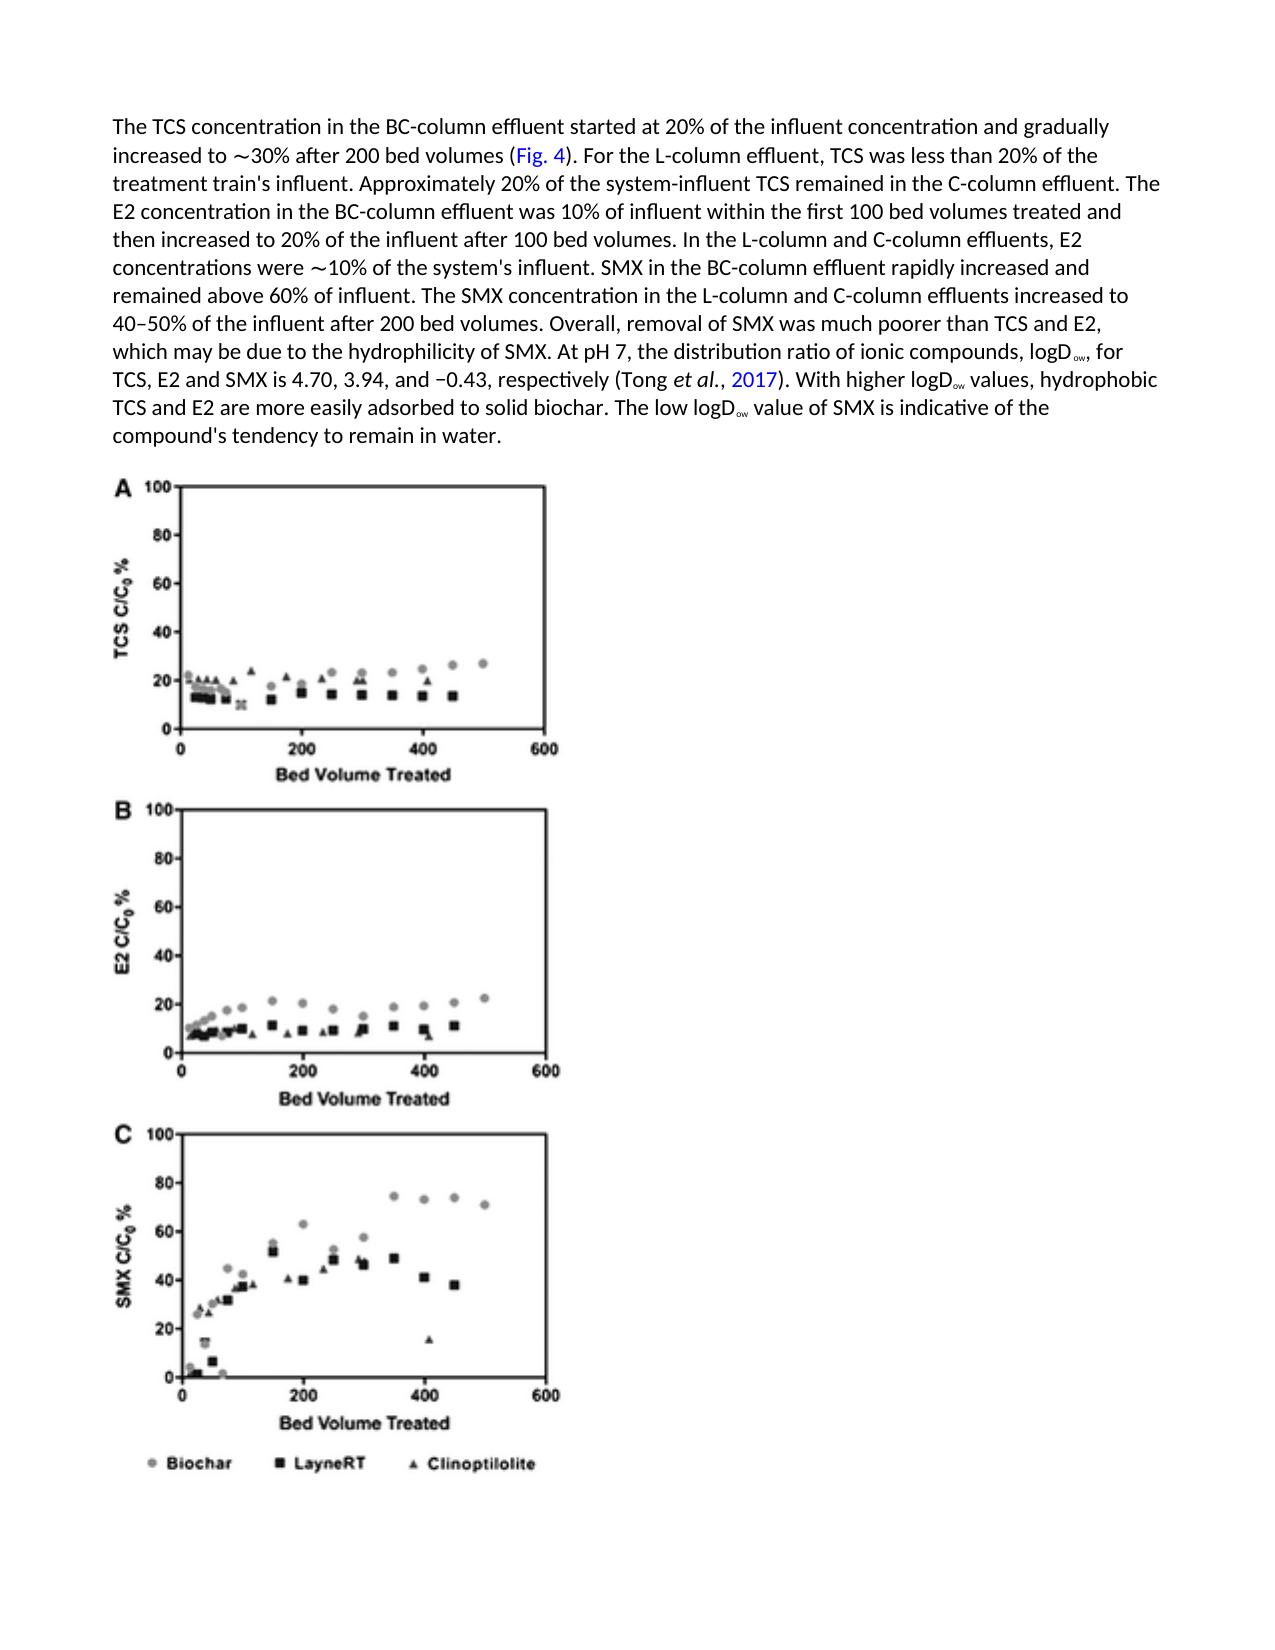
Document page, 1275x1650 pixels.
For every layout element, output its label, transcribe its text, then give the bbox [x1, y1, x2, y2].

text The TCS concentration in the BC-column effluent started at 20% of the influent concentration and gradually increased to ∼30% after 200 bed volumes (Fig. 4). For the L-column effluent, TCS was less than 20% of the treatment train's influent. Approximately 20% of the system-influent TCS remained in the C-column effluent. The E2 concentration in the BC-column effluent was 10% of influent within the first 100 bed volumes treated and then increased to 20% of the influent after 100 bed volumes. In the L-column and C-column effluents, E2 concentrations were ∼10% of the system's influent. SMX in the BC-column effluent rapidly increased and remained above 60% of influent. The SMX concentration in the L-column and C-column effluents increased to 40–50% of the influent after 200 bed volumes. Overall, removal of SMX was much poorer than TCS and E2, which may be due to the hydrophilicity of SMX. At pH 7, the distribution ratio of ionic compounds, logDow, for TCS, E2 and SMX is 4.70, 3.94, and −0.43, respectively (Tong et al., 2017). With higher logDow values, hydrophobic TCS and E2 are more easily adsorbed to solid biochar. The low logDow value of SMX is indicative of the compound's tendency to remain in water. [112, 112, 1162, 449]
picture [112, 477, 563, 1476]
